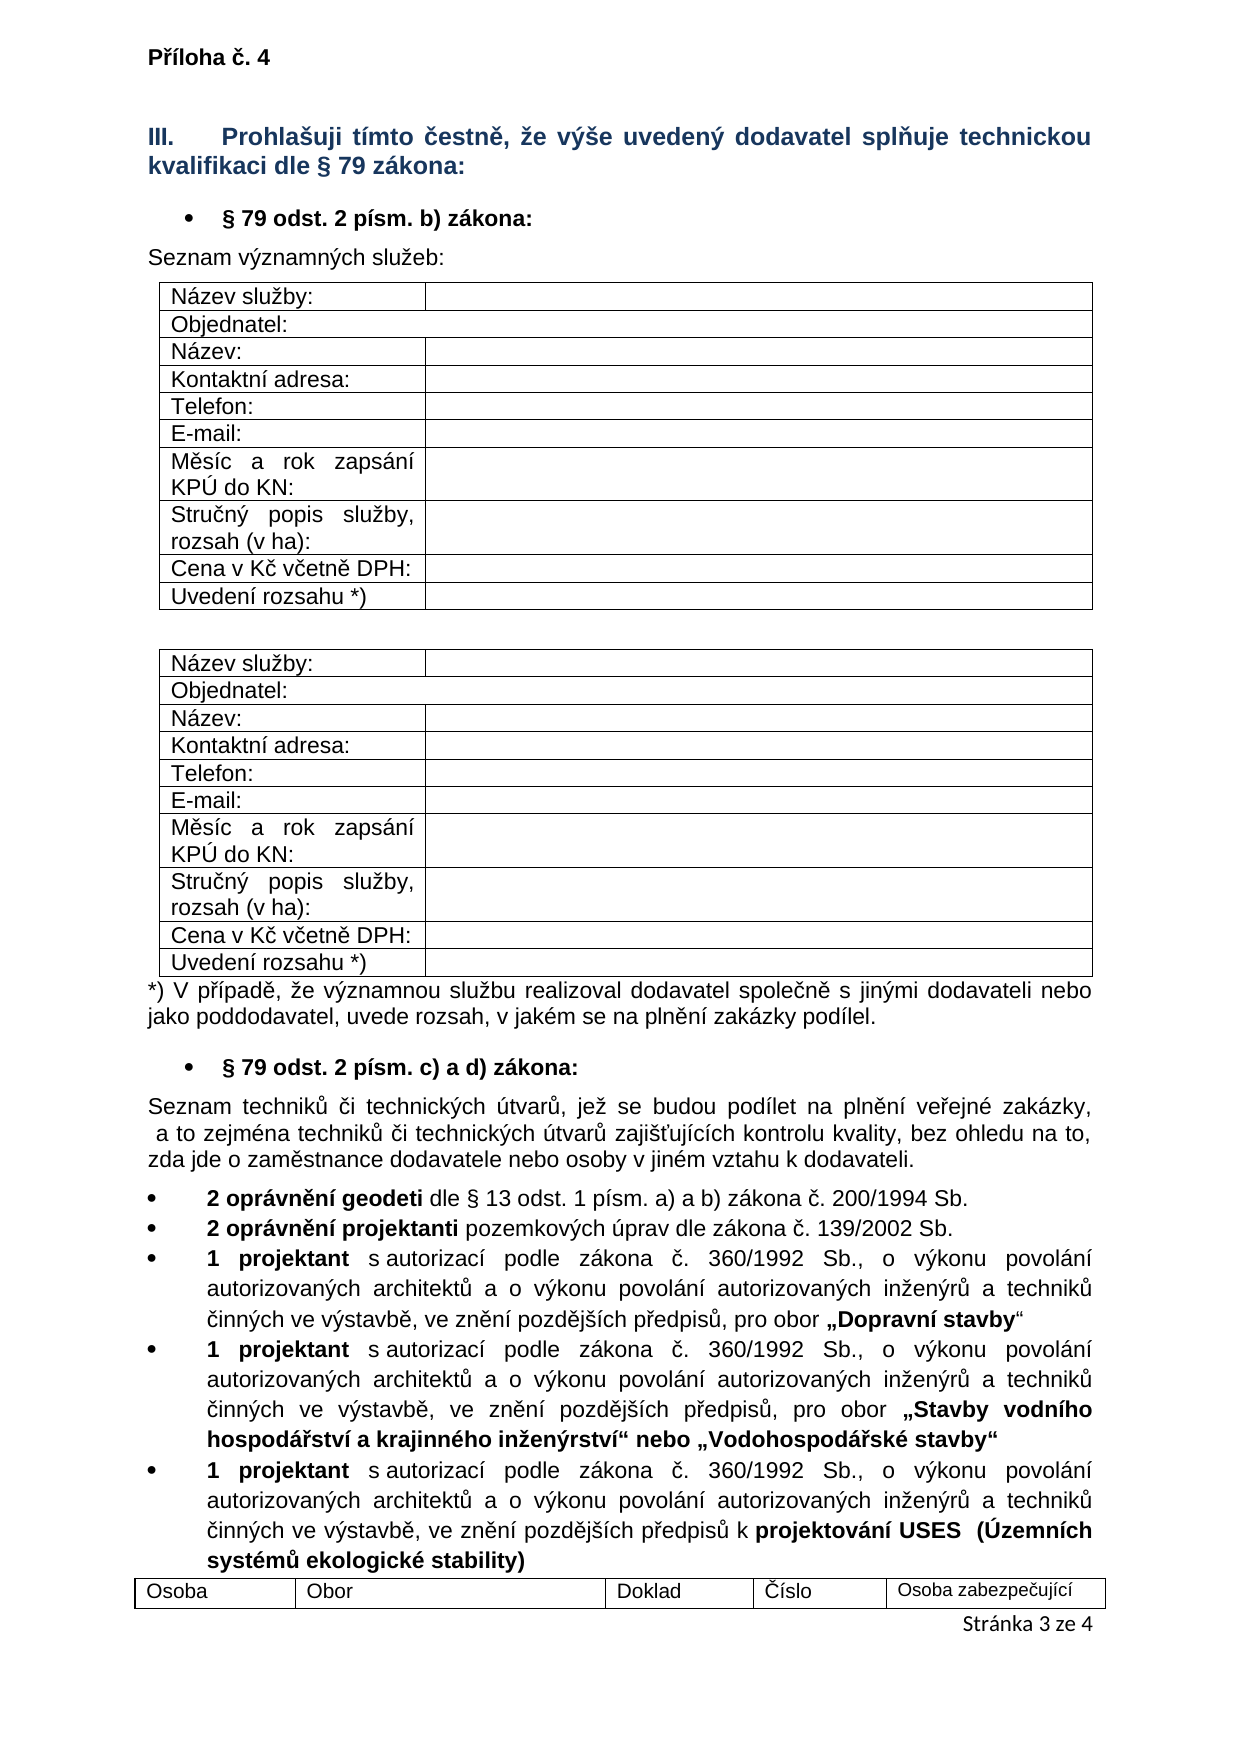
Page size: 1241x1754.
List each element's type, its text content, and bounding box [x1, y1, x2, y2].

table_cell [426, 393, 1092, 419]
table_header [136, 1579, 295, 1608]
table_cell Název: [160, 705, 425, 731]
table_cell [426, 814, 1092, 867]
table_cell Kontaktní adresa: [160, 366, 425, 392]
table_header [887, 1579, 1105, 1608]
table_cell [426, 705, 1092, 731]
table_cell [426, 448, 1092, 500]
list 2 oprávnění geodeti dle § 13 odst. 1 písm. a) a b) zákona č. 200/1994 Sb. [148, 1185, 1093, 1211]
table_cell Stručný popis služby, rozsah (v ha): [160, 501, 425, 554]
table_cell E-mail: [160, 420, 425, 447]
table_cell [426, 760, 1092, 786]
table_cell Objednatel: [160, 311, 1092, 337]
table_cell Telefon: [160, 393, 425, 419]
table_cell [426, 732, 1092, 758]
table_header Název služby: [160, 650, 425, 676]
table_cell [426, 868, 1092, 921]
table_cell [426, 338, 1092, 364]
subtitle Prohlašuji tímto čestně, že výše uvedený dodavatel splňuje technickou kvalifikaci dle § 79 zákona: [148, 122, 1093, 179]
text Seznam významných služeb: [148, 243, 1093, 270]
table_cell Měsíc a rok zapsání KPÚ do KN: [160, 448, 425, 500]
table_cell Cena v Kč včetně DPH: [160, 922, 425, 948]
list 1 projektant s autorizací podle zákona č. 360/1992 Sb., o výkonu povolání autorizovaných architektů a o výkonu povolání autorizovaných inženýrů a techniků činných ve výstavbě, ve znění pozdějších předpisů, pro obor „Dopravní stavby“ [148, 1245, 1093, 1332]
table_cell [426, 787, 1092, 813]
table_header [426, 283, 1092, 310]
table_cell [426, 420, 1092, 447]
table_header [426, 650, 1092, 676]
text *) V případě, že významnou službu realizoval dodavatel společně s jinými dodavateli nebo jako poddodavatel, uvede rozsah, v jakém se na plnění zakázky podílel. [148, 977, 1093, 1029]
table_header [606, 1579, 753, 1608]
table_cell [426, 949, 1092, 976]
table_cell [426, 501, 1092, 554]
table_cell Kontaktní adresa: [160, 732, 425, 758]
table_cell Objednatel: [160, 677, 1092, 704]
list 1 projektant s autorizací podle zákona č. 360/1992 Sb., o výkonu povolání autorizovaných architektů a o výkonu povolání autorizovaných inženýrů a techniků činných ve výstavbě, ve znění pozdějších předpisů k projektování USES (Územních systémů ekologické stability) [148, 1457, 1093, 1573]
table_cell E-mail: [160, 787, 425, 813]
table_cell Uvedení rozsahu *) [160, 583, 425, 609]
table_header Číslo autorizace [754, 1579, 886, 1608]
table_cell [426, 583, 1092, 609]
list 2 oprávnění projektanti pozemkových úprav dle zákona č. 139/2002 Sb. [148, 1215, 1093, 1241]
table_cell Telefon: [160, 760, 425, 786]
table_cell Stručný popis služby, rozsah (v ha): [160, 868, 425, 921]
table_cell Cena v Kč včetně DPH: [160, 555, 425, 582]
table_cell Měsíc a rok zapsání KPÚ do KN: [160, 814, 425, 867]
table_header Název služby: [160, 283, 425, 310]
table_cell Uvedení rozsahu *) [160, 949, 425, 976]
table_cell [426, 366, 1092, 392]
table_cell Název: [160, 338, 425, 364]
text § 79 odst. 2 písm. b) zákona: [185, 204, 1093, 231]
table_header Obor [296, 1579, 605, 1608]
text Seznam techniků či technických útvarů, jež se budou podílet na plnění veřejné zakázky, a to zejména techniků či technických útvarů zajišťujících kontrolu kvality, bez ohledu na to, zda jde o zaměstnance dodavatele nebo osoby v jiném vztahu k dodavateli. [148, 1093, 1093, 1172]
text § 79 odst. 2 písm. c) a d) zákona: [185, 1054, 1093, 1081]
table_cell [426, 555, 1092, 582]
table_cell [426, 922, 1092, 948]
list 1 projektant s autorizací podle zákona č. 360/1992 Sb., o výkonu povolání autorizovaných architektů a o výkonu povolání autorizovaných inženýrů a techniků činných ve výstavbě, ve znění pozdějších předpisů, pro obor „Stavby vodního hospodářství a krajinného inženýrství“ nebo „Vodohospodářské stavby“ [148, 1336, 1093, 1453]
